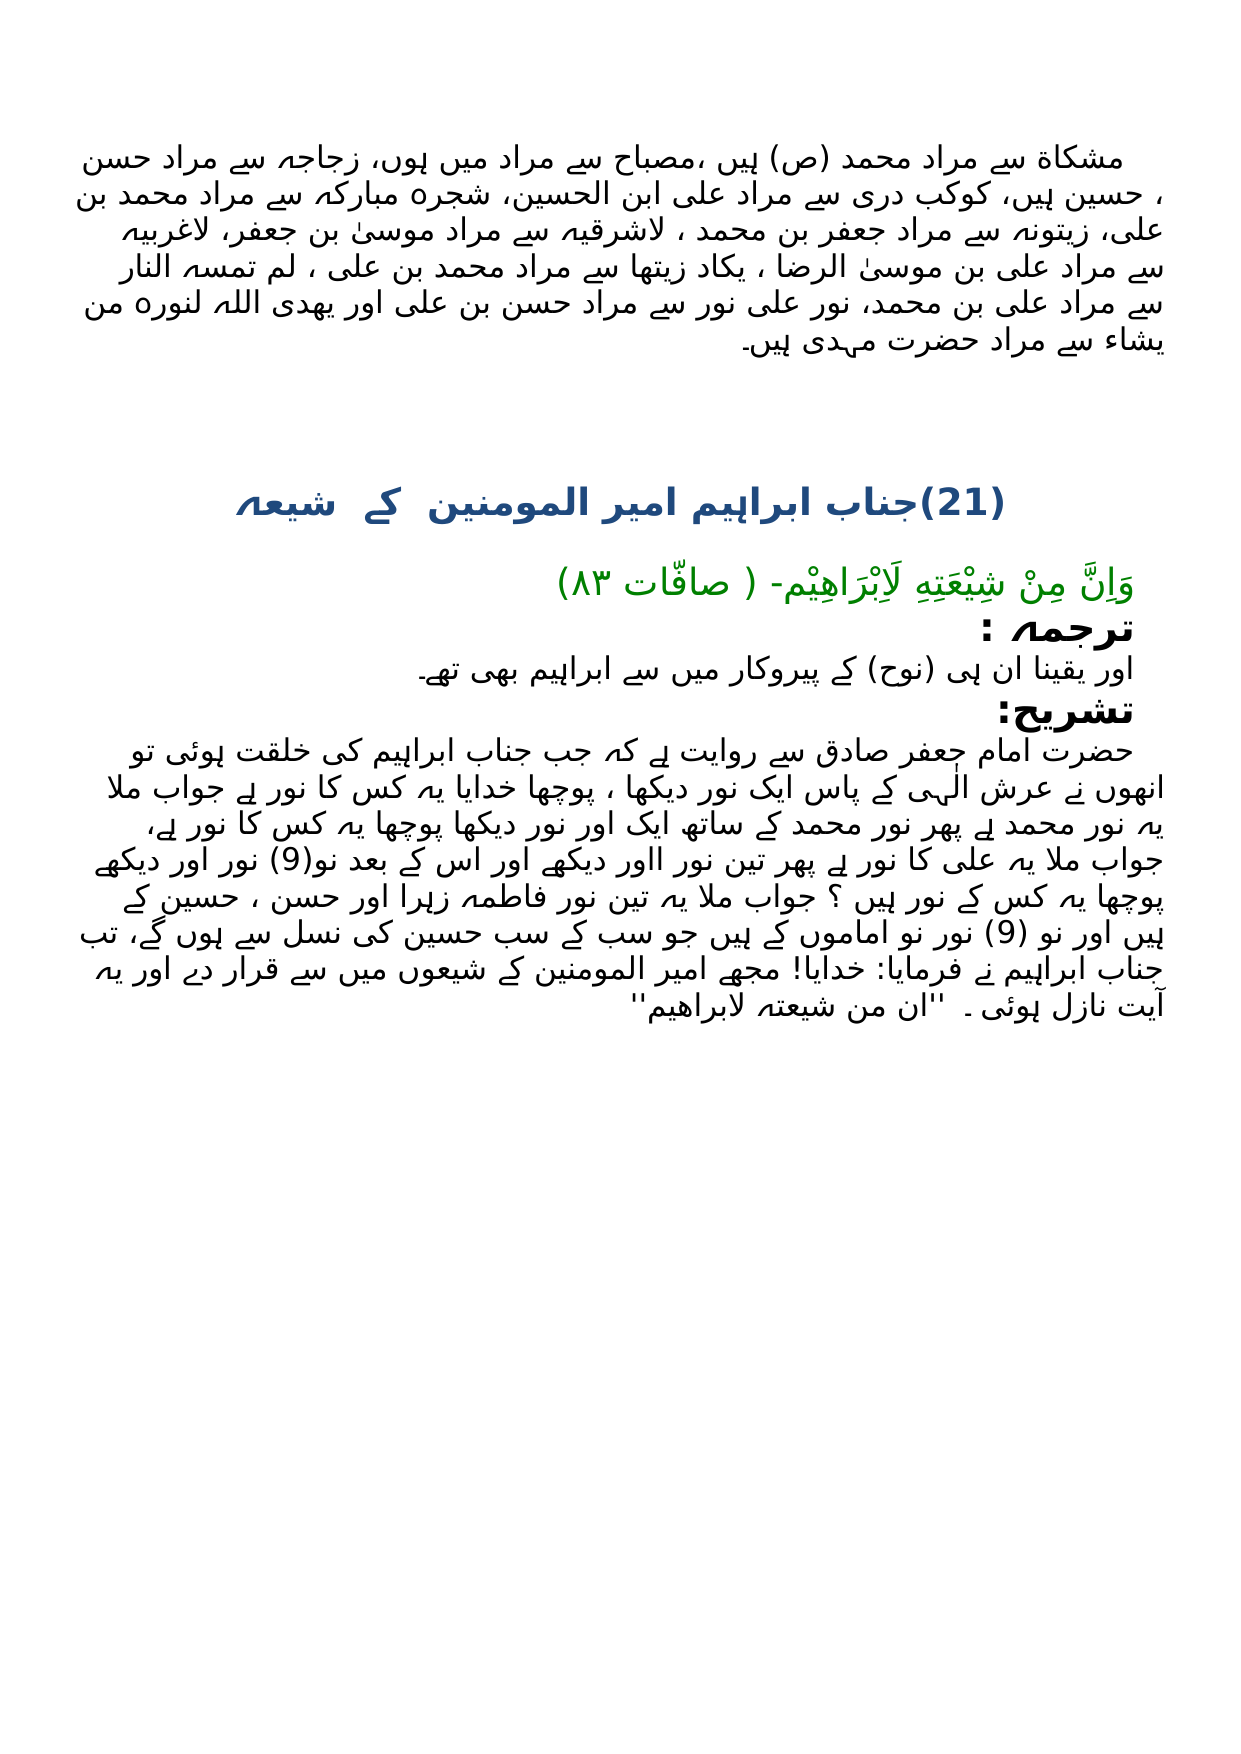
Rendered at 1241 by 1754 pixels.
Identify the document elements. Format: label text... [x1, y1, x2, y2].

text حضرت امام جعفر صادق سے روایت ہے کہ جب جناب ابراہیم کی خلقت ہوئی تو انھوں نے عرش الٰہی کے پاس ایک نور دیکھا ، پوچھا خدایا یہ کس کا نور ہے جواب ملا یہ نور محمد ہے پھر نور محمد کے ساتھ ایک اور نور دیکھا پوچھا یہ کس کا نور ہے، جواب ملا یہ علی کا نور ہے پھر تین نور ااور دیکھے اور اس کے بعد نو(9) نور اور دیکھے پوچھا یہ کس کے نور ہیں ؟ جواب ملا یہ تین نور فاطمہ زہرا اور حسن ، حسین کے ہیں اور نو (9) نور نو اماموں کے ہیں جو سب کے سب حسین کی نسل سے ہوں گے، تب جناب ابراہیم نے فرمایا: خدایا! مجھے امیر المومنین کے شیعوں میں سے قرار دے اور یہ آیت نازل ہوئی ۔ ''ان من شیعتہ لابراھیم'' [75, 733, 1165, 1023]
text مشکاة سے مراد محمد (ص) ہیں ،مصباح سے مراد میں ہوں، زجاجہ سے مراد حسن ، حسین ہیں، کوکب دری سے مراد علی ابن الحسین، شجرہ مبارکہ سے مراد محمد بن علی، زیتونہ سے مراد جعفر بن محمد ، لاشرقیہ سے مراد موسیٰ بن جعفر، لاغربیہ سے مراد علی بن موسیٰ الرضا ، یکاد زیتھا سے مراد محمد بن علی ، لم تمسہ النار سے مراد علی بن محمد، نور علی نور سے مراد حسن بن علی اور یھدی اللہ لنورہ من یشاء سے مراد حضرت مہدی ہیں۔ [75, 139, 1165, 357]
text ترجمہ : [75, 604, 1165, 650]
text وَاِنَّ مِنْ شِیْعَتِهِ لَاِبْرَاهِیْم- ( صافّات ٨٣) [75, 561, 1165, 604]
subtitle (21)جناب ابراہیم امیر المومنین کے شیعہ [75, 481, 1165, 524]
text اور یقینا ان ہی (نوح) کے پیروکار میں سے ابراہیم بھی تھے۔ [75, 650, 1165, 687]
text تشریح: [75, 687, 1165, 733]
